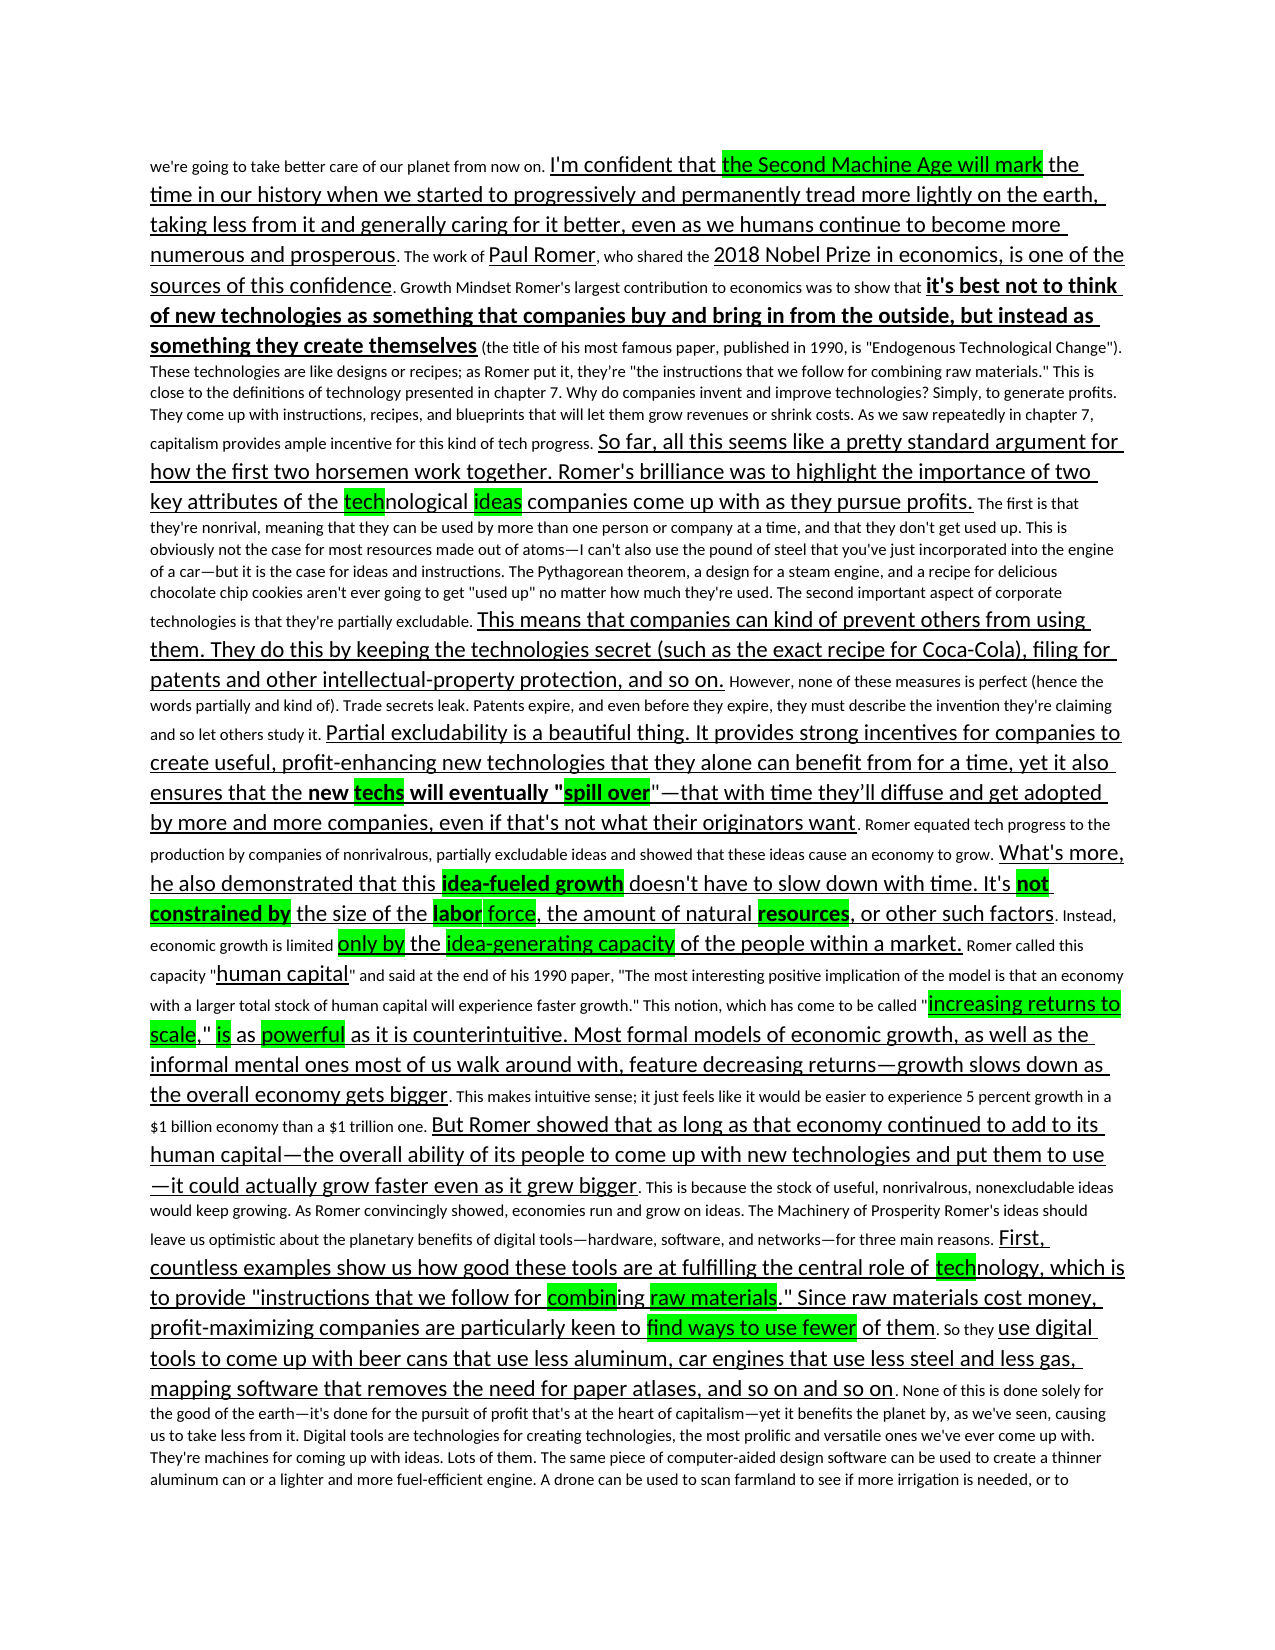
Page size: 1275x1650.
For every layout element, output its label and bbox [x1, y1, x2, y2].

text [150, 150, 1125, 1277]
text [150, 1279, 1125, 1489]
